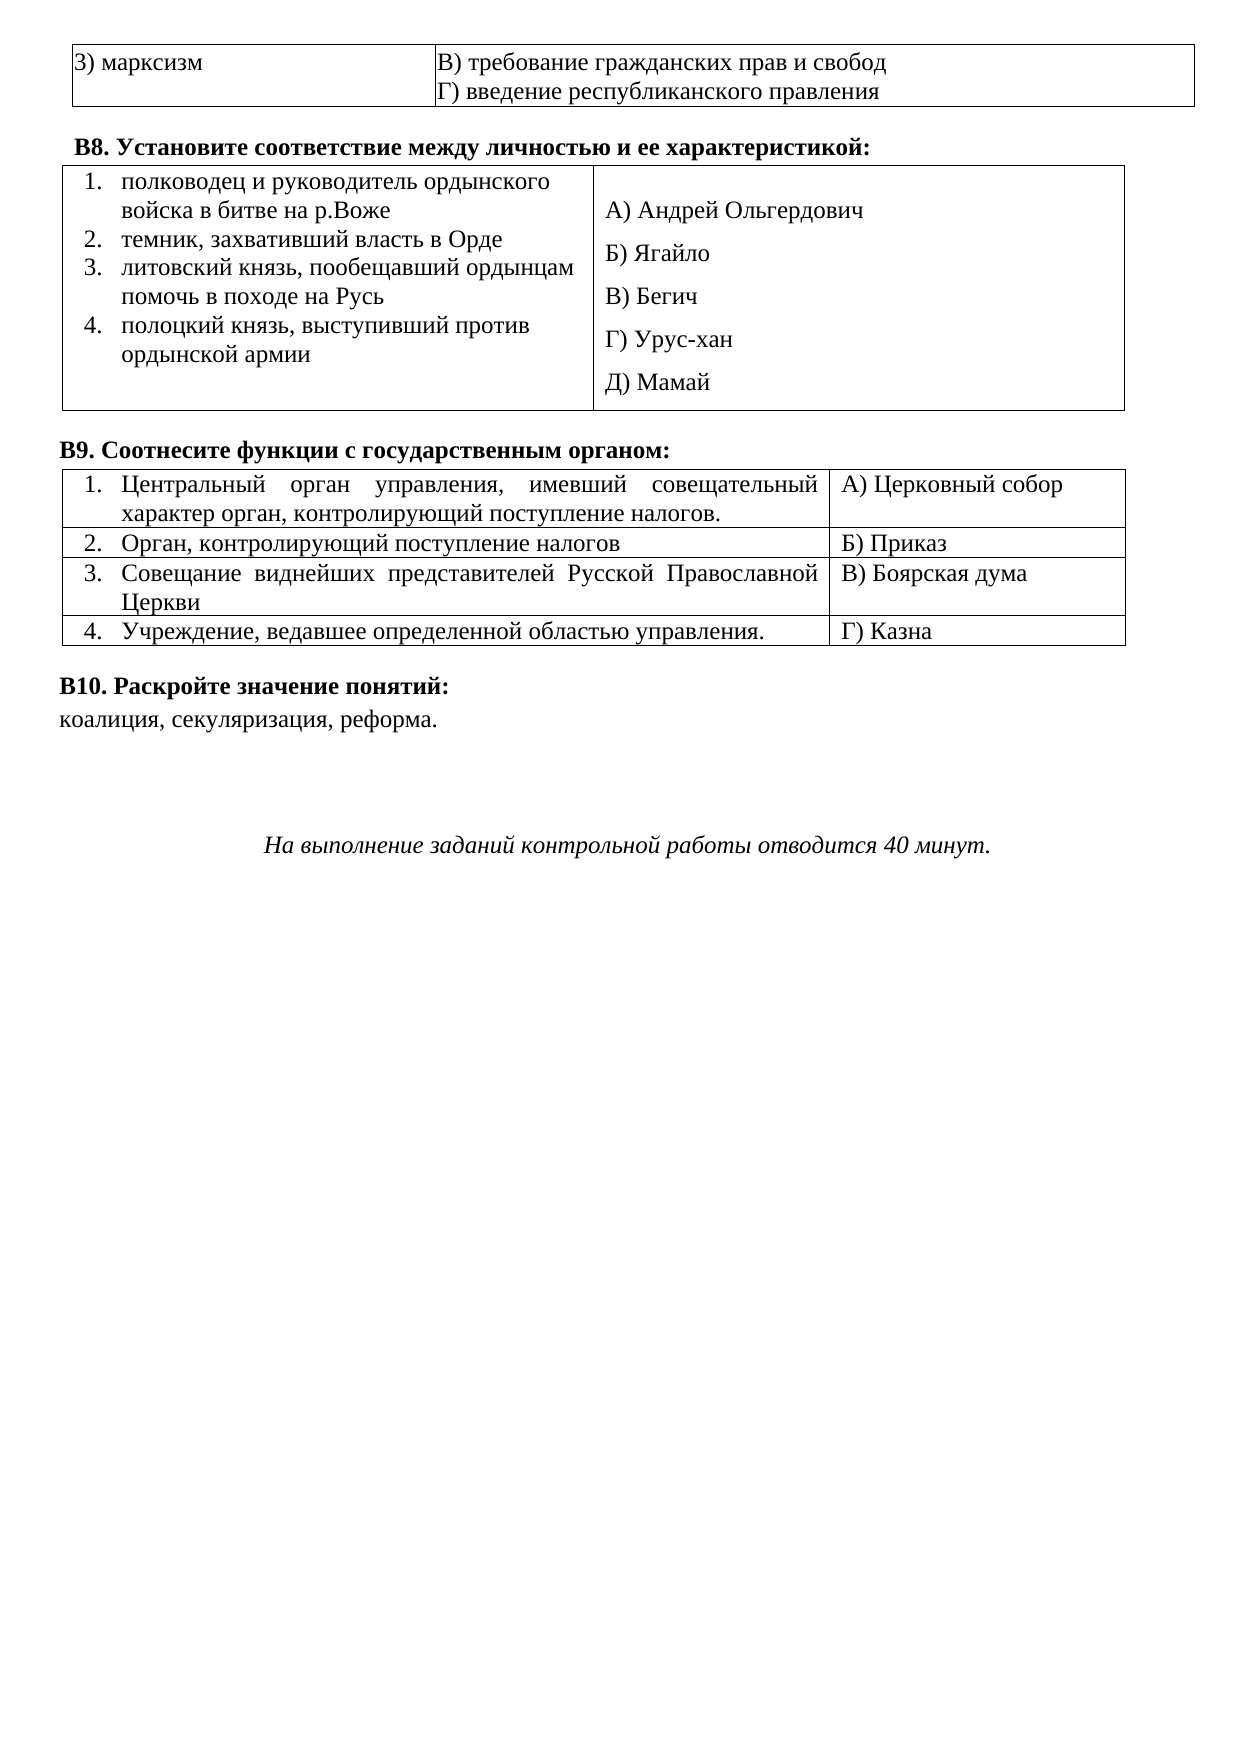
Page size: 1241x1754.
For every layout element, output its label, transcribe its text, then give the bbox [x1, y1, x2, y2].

table_header полководец и руководитель ордынского войска в битве на р.Воже темник, захвативший власть в Орде литовский князь, пообещавший ордынцам помочь в походе на Русь полоцкий князь, выступивший против ордынской армии [63, 166, 593, 409]
text В10. Раскройте значение понятий: [59, 671, 1196, 700]
text В9. Соотнесите функции с государственным органом: [59, 436, 1196, 464]
table_cell Орган, контролирующий поступление налогов [63, 528, 829, 557]
table_header А) Андрей Ольгердович Б) Ягайло В) Бегич Г) Урус-хан Д) Мамай [594, 166, 1124, 409]
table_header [73, 45, 435, 106]
table_header Центральный орган управления, имевший совещательный характер орган, контролирующий поступление налогов. [63, 470, 829, 527]
table_cell Совещание виднейших представителей Русской Православной Церкви [63, 558, 829, 615]
table_header А) Церковный собор [830, 470, 1125, 527]
table_cell Г) Казна [830, 616, 1125, 645]
table_cell В) Боярская дума [830, 558, 1125, 615]
table_cell Б) Приказ [830, 528, 1125, 557]
text В8. Установите соответствие между личностью и ее характеристикой: [74, 132, 1196, 161]
table_cell Учреждение, ведавшее определенной областью управления. [63, 616, 829, 645]
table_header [436, 45, 1194, 106]
text коалиция, секуляризация, реформа. [59, 704, 1196, 733]
text На выполнение заданий контрольной работы отводится 40 минут. [59, 830, 1196, 858]
